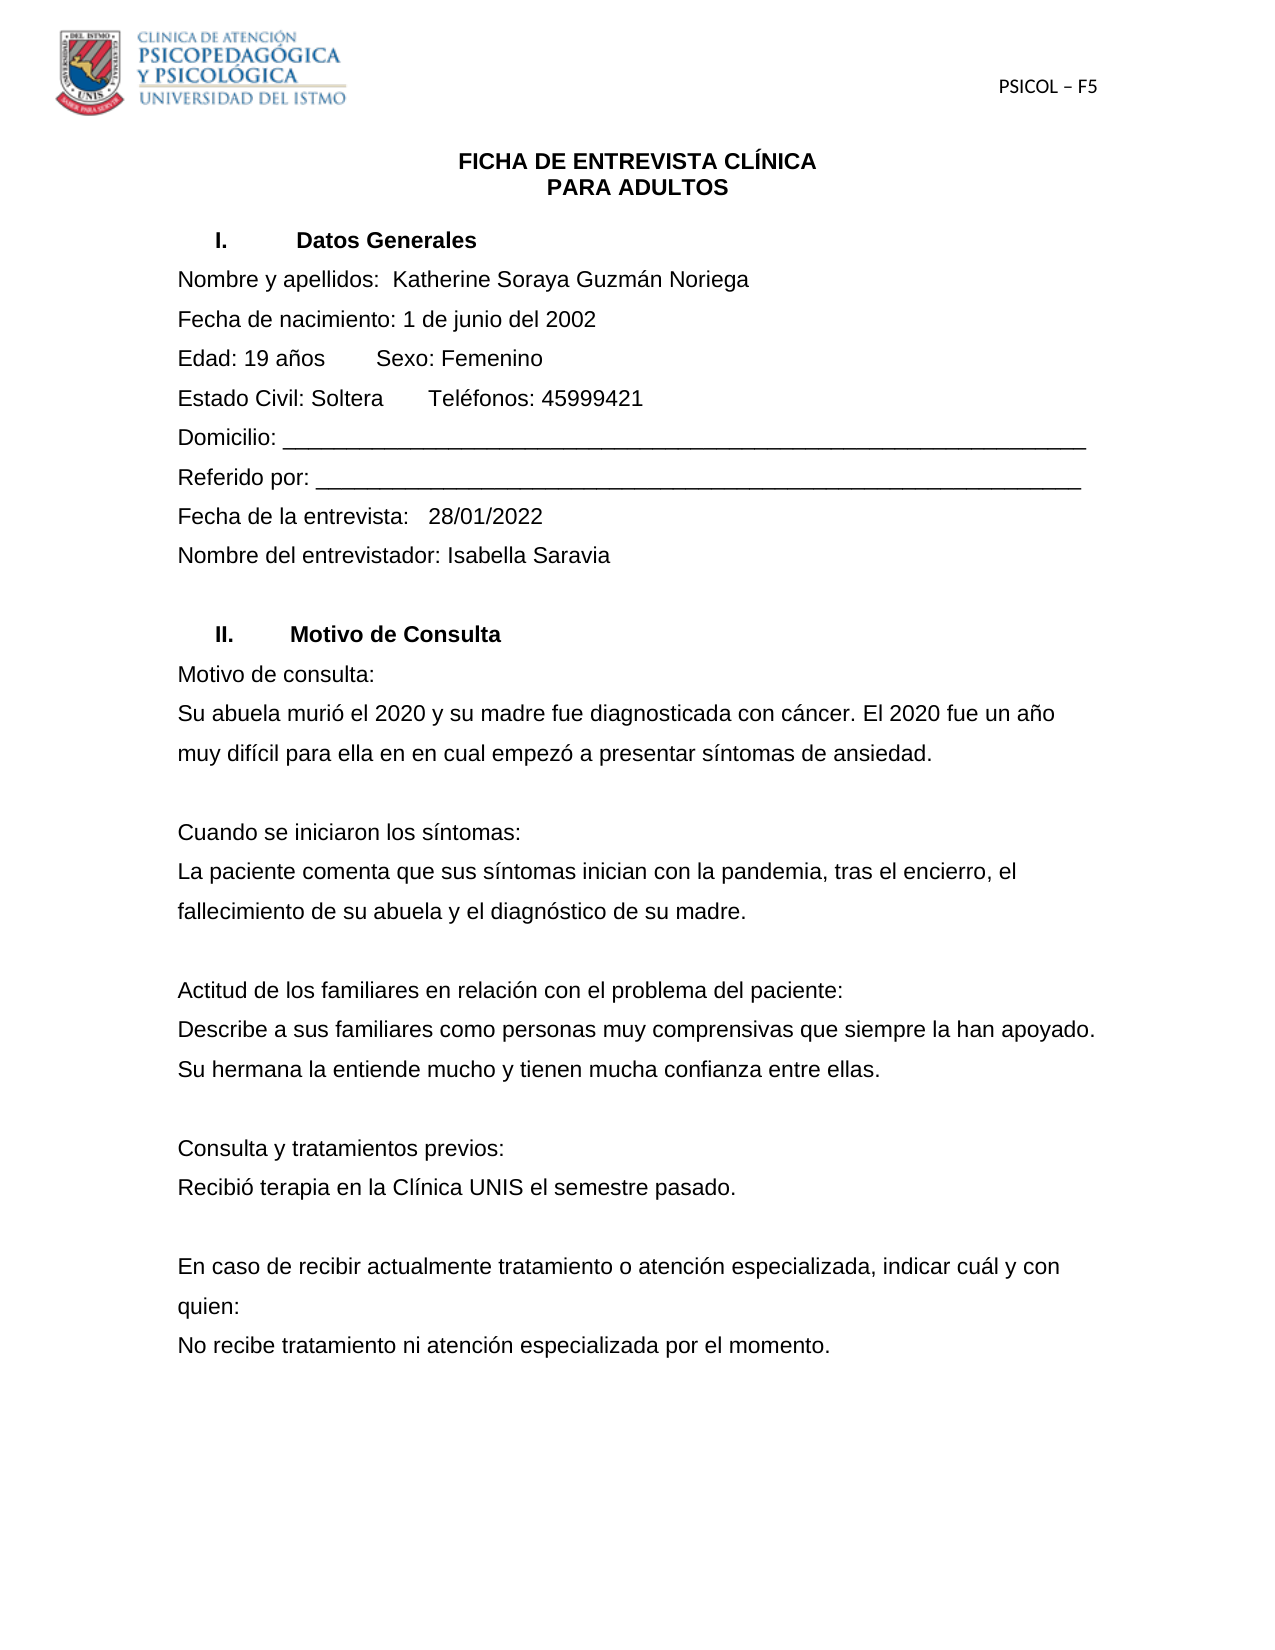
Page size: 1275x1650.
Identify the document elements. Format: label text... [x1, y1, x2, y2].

text Fecha de nacimiento: 1 de junio del 2002 [177, 306, 1098, 332]
text Actitud de los familiares en relación con el problema del paciente: [177, 977, 1098, 1003]
text Fecha de la entrevista: 28/01/2022 [177, 503, 1098, 529]
text Consulta y tratamientos previos: [177, 1135, 1098, 1161]
text Referido por: ____________________________________________________________ [177, 463, 1098, 490]
text Recibió terapia en la Clínica UNIS el semestre pasado. [177, 1174, 1098, 1201]
text Nombre del entrevistador: Isabella Saravia [177, 542, 1098, 569]
text PARA ADULTOS [177, 174, 1098, 200]
text FICHA DE ENTREVISTA CLÍNICA [177, 148, 1098, 174]
text Estado Civil: Soltera Teléfonos: 45999421 [177, 384, 1098, 411]
text Cuando se iniciaron los síntomas: [177, 819, 1098, 845]
list Motivo de Consulta [215, 621, 1098, 648]
text Domicilio: _______________________________________________________________ [177, 424, 1098, 450]
text Edad: 19 años Sexo: Femenino [177, 345, 1098, 371]
text Describe a sus familiares como personas muy comprensivas que siempre la han apoyado. Su hermana la entiende mucho y tienen mucha confianza entre ellas. [177, 1016, 1098, 1082]
list Datos Generales [215, 227, 1098, 253]
text En caso de recibir actualmente tratamiento o atención especializada, indicar cuál y con quien: [177, 1253, 1098, 1319]
text La paciente comenta que sus síntomas inician con la pandemia, tras el encierro, el fallecimiento de su abuela y el diagnóstico de su madre. [177, 858, 1098, 924]
text Su abuela murió el 2020 y su madre fue diagnosticada con cáncer. El 2020 fue un año muy difícil para ella en en cual empezó a presentar síntomas de ansiedad. [177, 700, 1098, 766]
text No recibe tratamiento ni atención especializada por el momento. [177, 1332, 1098, 1358]
text Motivo de consulta: [177, 661, 1098, 687]
text Nombre y apellidos: Katherine Soraya Guzmán Noriega [177, 266, 1098, 292]
